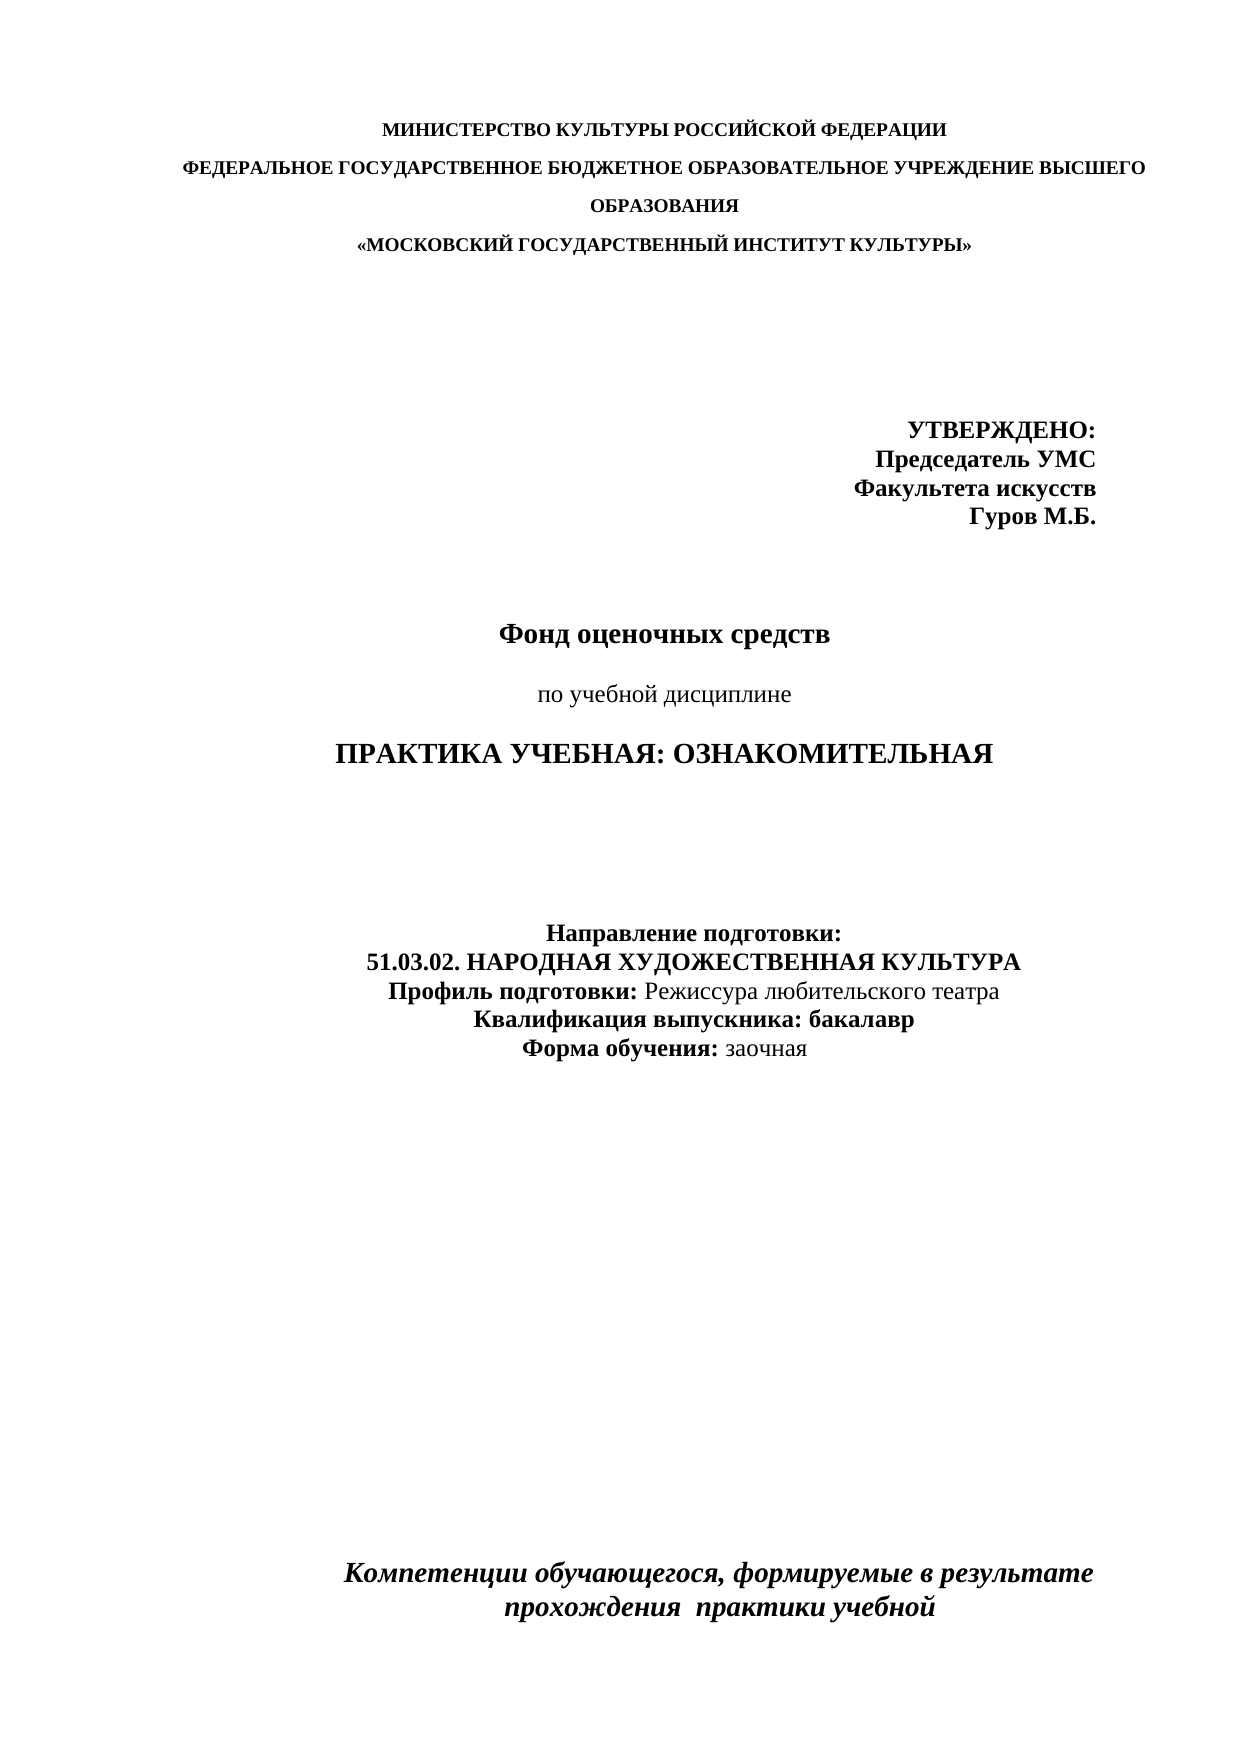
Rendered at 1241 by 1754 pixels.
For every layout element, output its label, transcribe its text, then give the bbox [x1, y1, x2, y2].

text Профиль подготовки: Режиссура любительского театра [177, 976, 1152, 1004]
text МИНИСТЕРСТВО КУЛЬТУРЫ РОССИЙСКОЙ ФЕДЕРАЦИИ [177, 118, 1152, 156]
text Квалификация выпускника: бакалавр [177, 1004, 1152, 1033]
text ПРАКТИКА УЧЕБНАЯ: ОЗНАКОМИТЕЛЬНАЯ [177, 736, 1152, 770]
text Фонд оценочных средств [177, 616, 1152, 650]
text Направление подготовки: [177, 918, 1152, 947]
text ФЕДЕРАЛЬНОЕ ГОСУДАРСТВЕННОЕ БЮДЖЕТНОЕ ОБРАЗОВАТЕЛЬНОЕ УЧРЕЖДЕНИЕ ВЫСШЕГО ОБРАЗОВАНИЯ [177, 156, 1152, 233]
text Форма обучения: заочная [177, 1033, 1152, 1062]
text Компетенции обучающегося, формируемые в результате прохождения практики учебной [288, 1556, 1152, 1623]
table_header УТВЕРЖДЕНО: Председатель УМС Факультета искусств Гуров М.Б. [665, 415, 1107, 530]
text «МОСКОВСКИЙ ГОСУДАРСТВЕННЫЙ ИНСТИТУТ КУЛЬТУРЫ» [177, 233, 1152, 271]
text 51.03.02. НАРОДНАЯ ХУДОЖЕСТВЕННАЯ КУЛЬТУРА [177, 947, 1152, 976]
text по учебной дисциплине [177, 679, 1152, 707]
